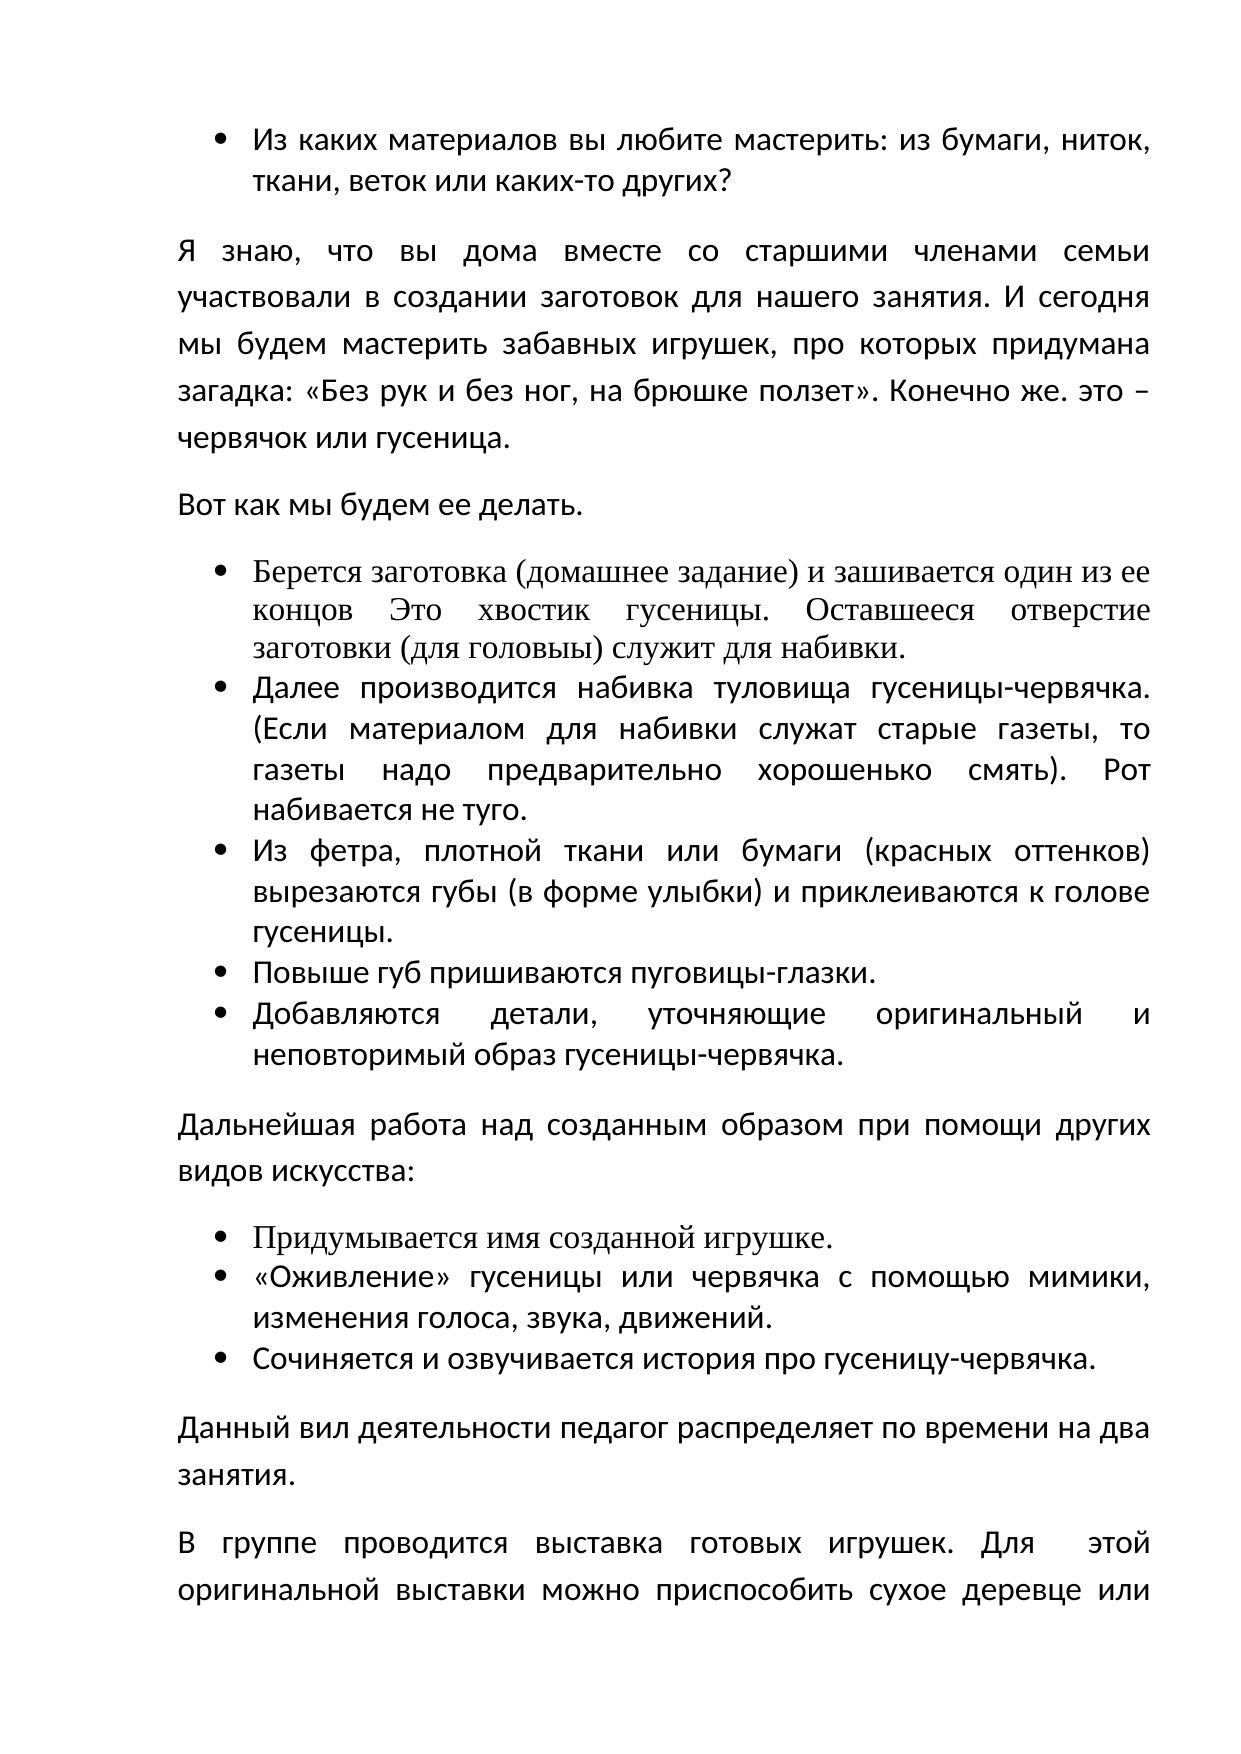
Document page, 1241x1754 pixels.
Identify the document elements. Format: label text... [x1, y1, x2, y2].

list Придумывается имя созданной игрушке. [215, 1217, 1152, 1255]
text Вот как мы будем ее делать. [177, 483, 1152, 524]
list Из фетра, плотной ткани или бумаги (красных оттенков) вырезаются губы (в форме улыбки) и приклеиваются к голове гусеницы. [215, 829, 1152, 951]
list Из каких материалов вы любите мастерить: из бумаги, ниток, ткани, веток или каких-то других? [215, 118, 1152, 199]
text Данный вил деятельности педагог распределяет по времени на два занятия. [177, 1407, 1152, 1494]
list Далее производится набивка туловища гусеницы-червячка. (Если материалом для набивки служат старые газеты, то газеты надо предварительно хорошенько смять). Рот набивается не туго. [215, 666, 1152, 829]
list Берется заготовка (домашнее задание) и зашивается один из ее концов Это хвостик гусеницы. Оставшееся отверстие заготовки (для головыы) служит для набивки. [215, 551, 1152, 666]
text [177, 1521, 1152, 1608]
list Сочиняется и озвучивается история про гусеницу-червячка. [215, 1337, 1152, 1377]
list Повыше губ пришиваются пуговицы-глазки. [215, 951, 1152, 992]
list Добавляются детали, уточняющие оригинальный и неповторимый образ гусеницы-червячка. [215, 992, 1152, 1073]
list «Оживление» гусеницы или червячка с помощью мимики, изменения голоса, звука, движений. [215, 1255, 1152, 1337]
text Я знаю, что вы дома вместе со старшими членами семьи участвовали в создании заготовок для нашего занятия. И сегодня мы будем мастерить забавных игрушек, про которых придумана загадка: «Без рук и без ног, на брюшке ползет». Конечно же. это – червячок или гусеница. [177, 229, 1152, 457]
text Дальнейшая работа над созданным образом при помощи других видов искусства: [177, 1102, 1152, 1190]
